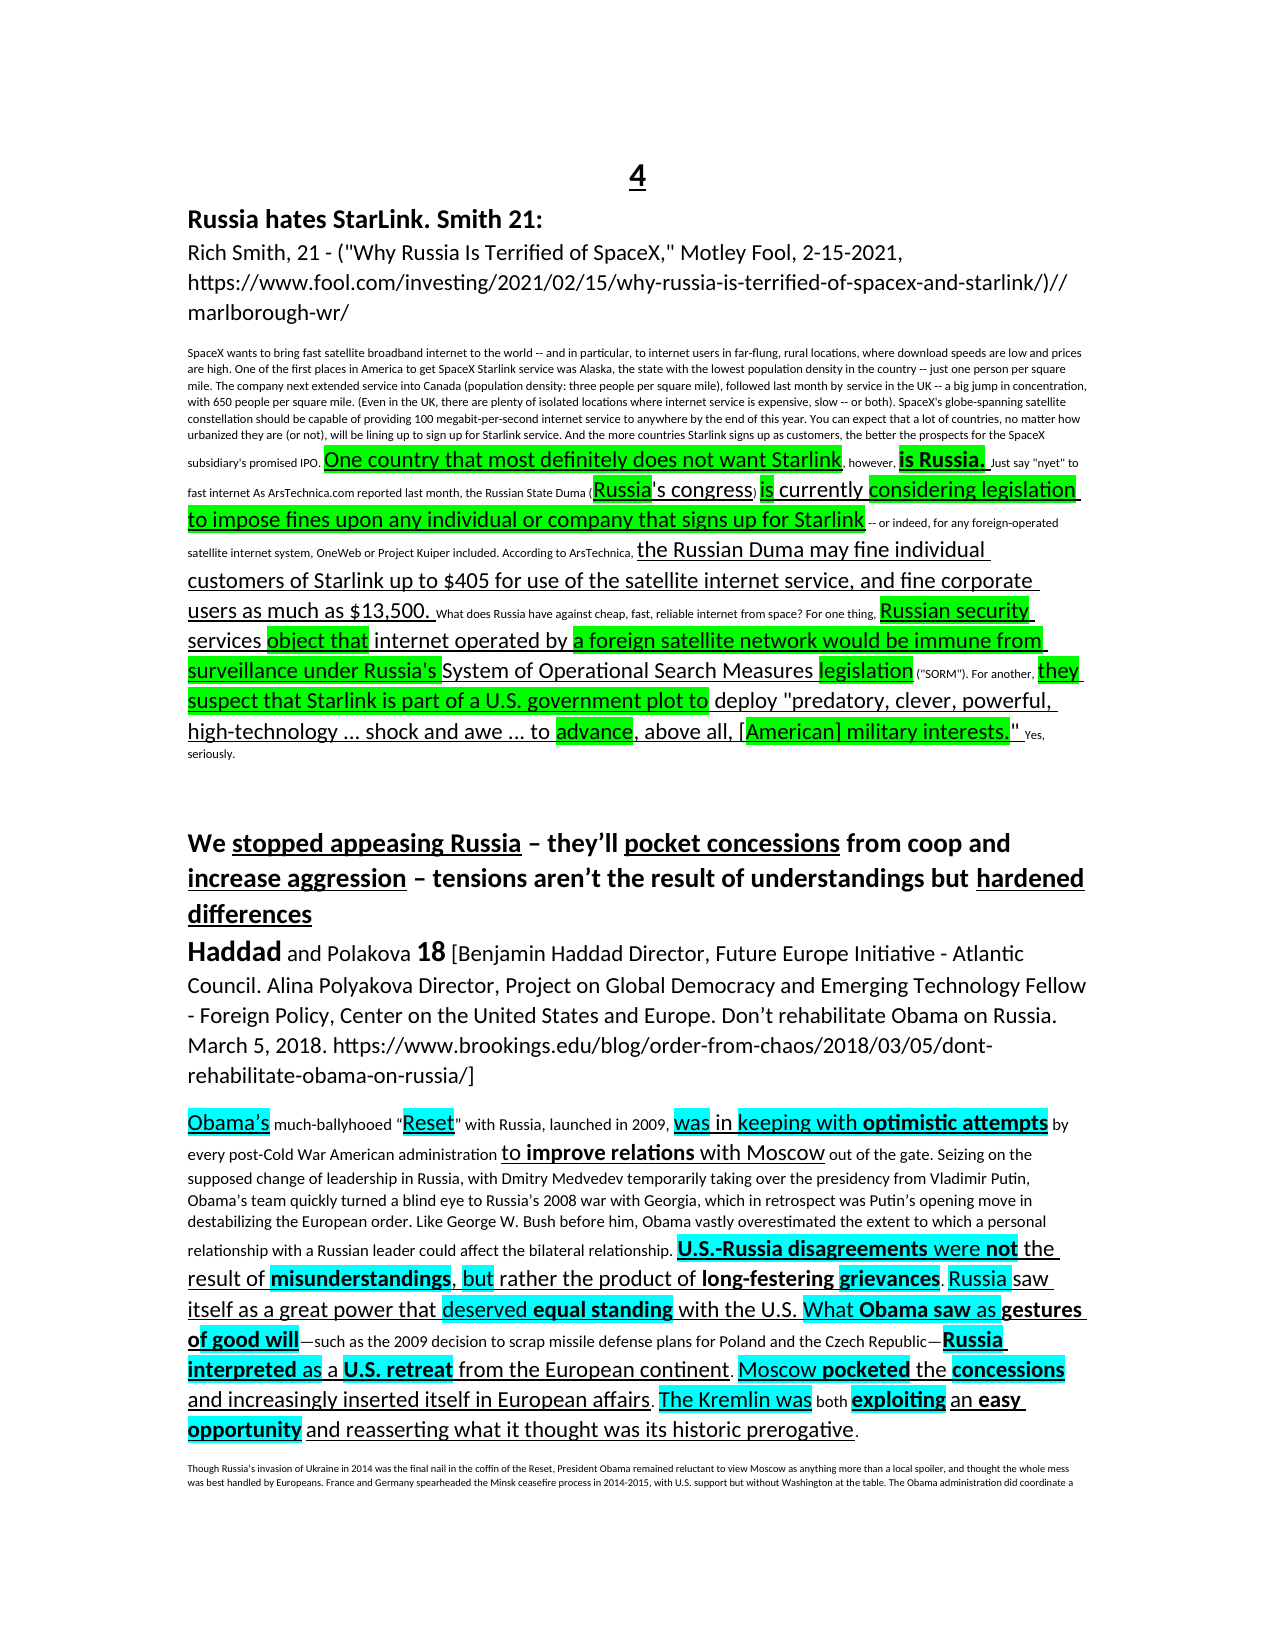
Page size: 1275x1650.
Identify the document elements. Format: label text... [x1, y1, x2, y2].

subtitle We stopped appeasing Russia – they’ll pocket concessions from coop and increase aggression – tensions aren’t the result of understandings but hardened differences [187, 826, 1087, 930]
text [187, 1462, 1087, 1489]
text SpaceX wants to bring fast satellite broadband internet to the world -- and in particular, to internet users in far-flung, rural locations, where download speeds are low and prices are high. One of the first places in America to get SpaceX Starlink service was Alaska, the state with the lowest population density in the country -- just one person per square mile. The company next extended service into Canada (population density: three people per square mile), followed last month by service in the UK -- a big jump in concentration, with 650 people per square mile. (Even in the UK, there are plenty of isolated locations where internet service is expensive, slow -- or both). SpaceX's globe-spanning satellite constellation should be capable of providing 100 megabit-per-second internet service to anywhere by the end of this year. You can expect that a lot of countries, no matter how urbanized they are (or not), will be lining up to sign up for Starlink service. And the more countries Starlink signs up as customers, the better the prospects for the SpaceX subsidiary's promised IPO. One country that most definitely does not want Starlink, however, is Russia. Just say "nyet" to fast internet As ArsTechnica.com reported last month, the Russian State Duma (Russia's congress) is currently considering legislation to impose fines upon any individual or company that signs up for Starlink -- or indeed, for any foreign-operated satellite internet system, OneWeb or Project Kuiper included. According to ArsTechnica, the Russian Duma may fine individual customers of Starlink up to $405 for use of the satellite internet service, and fine corporate users as much as $13,500. What does Russia have against cheap, fast, reliable internet from space? For one thing, Russian security services object that internet operated by a foreign satellite network would be immune from surveillance under Russia's System of Operational Search Measures legislation ("SORM"). For another, they suspect that Starlink is part of a U.S. government plot to deploy "predatory, clever, powerful, high-technology ... shock and awe ... to advance, above all, [American] military interests." Yes, seriously. [187, 345, 1087, 761]
subtitle Russia hates StarLink. Smith 21: [187, 202, 1087, 235]
text Obama’s much-ballyhooed “Reset” with Russia, launched in 2009, was in keeping with optimistic attempts by every post-Cold War American administration to improve relations with Moscow out of the gate. Seizing on the supposed change of leadership in Russia, with Dmitry Medvedev temporarily taking over the presidency from Vladimir Putin, Obama’s team quickly turned a blind eye to Russia’s 2008 war with Georgia, which in retrospect was Putin’s opening move in destabilizing the European order. Like George W. Bush before him, Obama vastly overestimated the extent to which a personal relationship with a Russian leader could affect the bilateral relationship. U.S.-Russia disagreements were not the result of misunderstandings, but rather the product of long-festering grievances. Russia saw itself as a great power that deserved equal standing with the U.S. What Obama saw as gestures of good will—such as the 2009 decision to scrap missile defense plans for Poland and the Czech Republic—Russia interpreted as a U.S. retreat from the European continent. Moscow pocketed the concessions and increasingly inserted itself in European affairs. The Kremlin was both exploiting an easy opportunity and reasserting what it thought was its historic prerogative. [187, 1108, 1087, 1319]
text Haddad and Polakova 18 [Benjamin Haddad Director, Future Europe Initiative - Atlantic Council. Alina Polyakova Director, Project on Global Democracy and Emerging Technology Fellow - Foreign Policy, Center on the United States and Europe. Don’t rehabilitate Obama on Russia. March 5, 2018. https://www.brookings.edu/blog/order-from-chaos/2018/03/05/dont-rehabilitate-obama-on-russia/] [187, 933, 1087, 1089]
text Obama’s much-ballyhooed “Reset” with Russia, launched in 2009, was in keeping with optimistic attempts by every post-Cold War American administration to improve relations with Moscow out of the gate. Seizing on the supposed change of leadership in Russia, with Dmitry Medvedev temporarily taking over the presidency from Vladimir Putin, Obama’s team quickly turned a blind eye to Russia’s 2008 war with Georgia, which in retrospect was Putin’s opening move in destabilizing the European order. Like George W. Bush before him, Obama vastly overestimated the extent to which a personal relationship with a Russian leader could affect the bilateral relationship. U.S.-Russia disagreements were not the result of misunderstandings, but rather the product of long-festering grievances. Russia saw itself as a great power that deserved equal standing with the U.S. What Obama saw as gestures of good will—such as the 2009 decision to scrap missile defense plans for Poland and the Czech Republic—Russia interpreted as a U.S. retreat from the European continent. Moscow pocketed the concessions and increasingly inserted itself in European affairs. The Kremlin was both exploiting an easy opportunity and reasserting what it thought was its historic prerogative. [187, 1320, 1087, 1443]
text Rich Smith, 21 - ("Why Russia Is Terrified of SpaceX," Motley Fool, 2-15-2021, https://www.fool.com/investing/2021/02/15/why-russia-is-terrified-of-spacex-and-starlink/)//marlborough-wr/ [187, 238, 1087, 326]
subtitle 4 [187, 154, 1087, 195]
